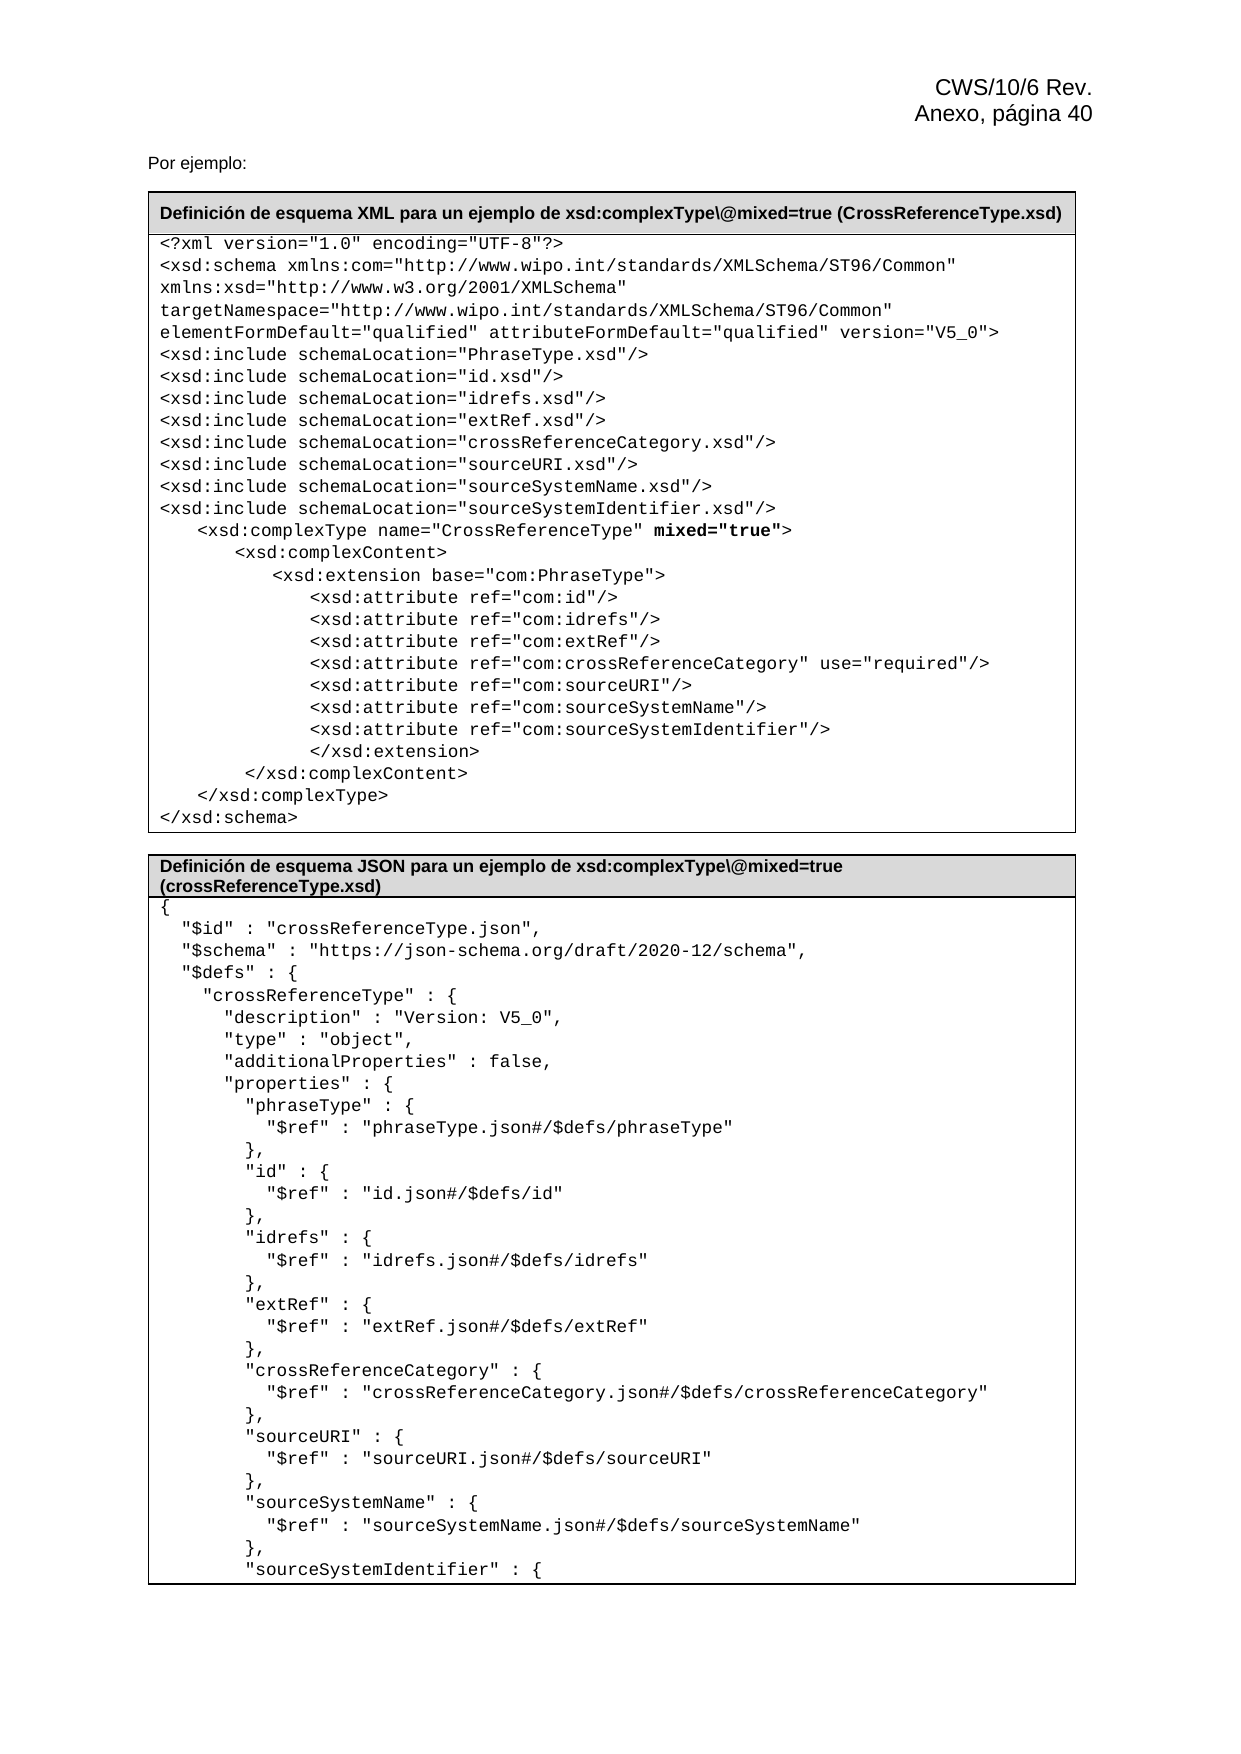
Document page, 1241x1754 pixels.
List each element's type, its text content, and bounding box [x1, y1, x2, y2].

table_cell <?xml version="1.0" encoding="UTF-8"?> <xsd:schema xmlns:com="http://www.wipo.int/standards/XMLSchema/ST96/Common" xmlns:xsd="http://www.w3.org/2001/XMLSchema" targetNamespace="http://www.wipo.int/standards/XMLSchema/ST96/Common" elementFormDefault="qualified" attributeFormDefault="qualified" version="V5_0"> <xsd:include schemaLocation="PhraseType.xsd"/> <xsd:include schemaLocation="id.xsd"/> <xsd:include schemaLocation="idrefs.xsd"/> <xsd:include schemaLocation="extRef.xsd"/> <xsd:include schemaLocation="crossReferenceCategory.xsd"/> <xsd:include schemaLocation="sourceURI.xsd"/> <xsd:include schemaLocation="sourceSystemName.xsd"/> <xsd:include schemaLocation="sourceSystemIdentifier.xsd"/> <xsd:complexType name="CrossReferenceType" mixed="true"> <xsd:complexContent> <xsd:extension base="com:PhraseType"> <xsd:attribute ref="com:id"/> <xsd:attribute ref="com:idrefs"/> <xsd:attribute ref="com:extRef"/> <xsd:attribute ref="com:crossReferenceCategory" use="required"/> <xsd:attribute ref="com:sourceURI"/> <xsd:attribute ref="com:sourceSystemName"/> <xsd:attribute ref="com:sourceSystemIdentifier"/> </xsd:extension> </xsd:complexContent> </xsd:complexType> </xsd:schema> [149, 235, 1075, 832]
text Por ejemplo: [148, 153, 1093, 173]
table_header Definición de esquema JSON para un ejemplo de xsd:complexType\@mixed=true (crossReferenceType.xsd) [149, 856, 1075, 896]
table_header Definición de esquema XML para un ejemplo de xsd:complexType\@mixed=true (CrossReferenceType.xsd) [149, 193, 1075, 233]
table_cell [149, 898, 1075, 1583]
